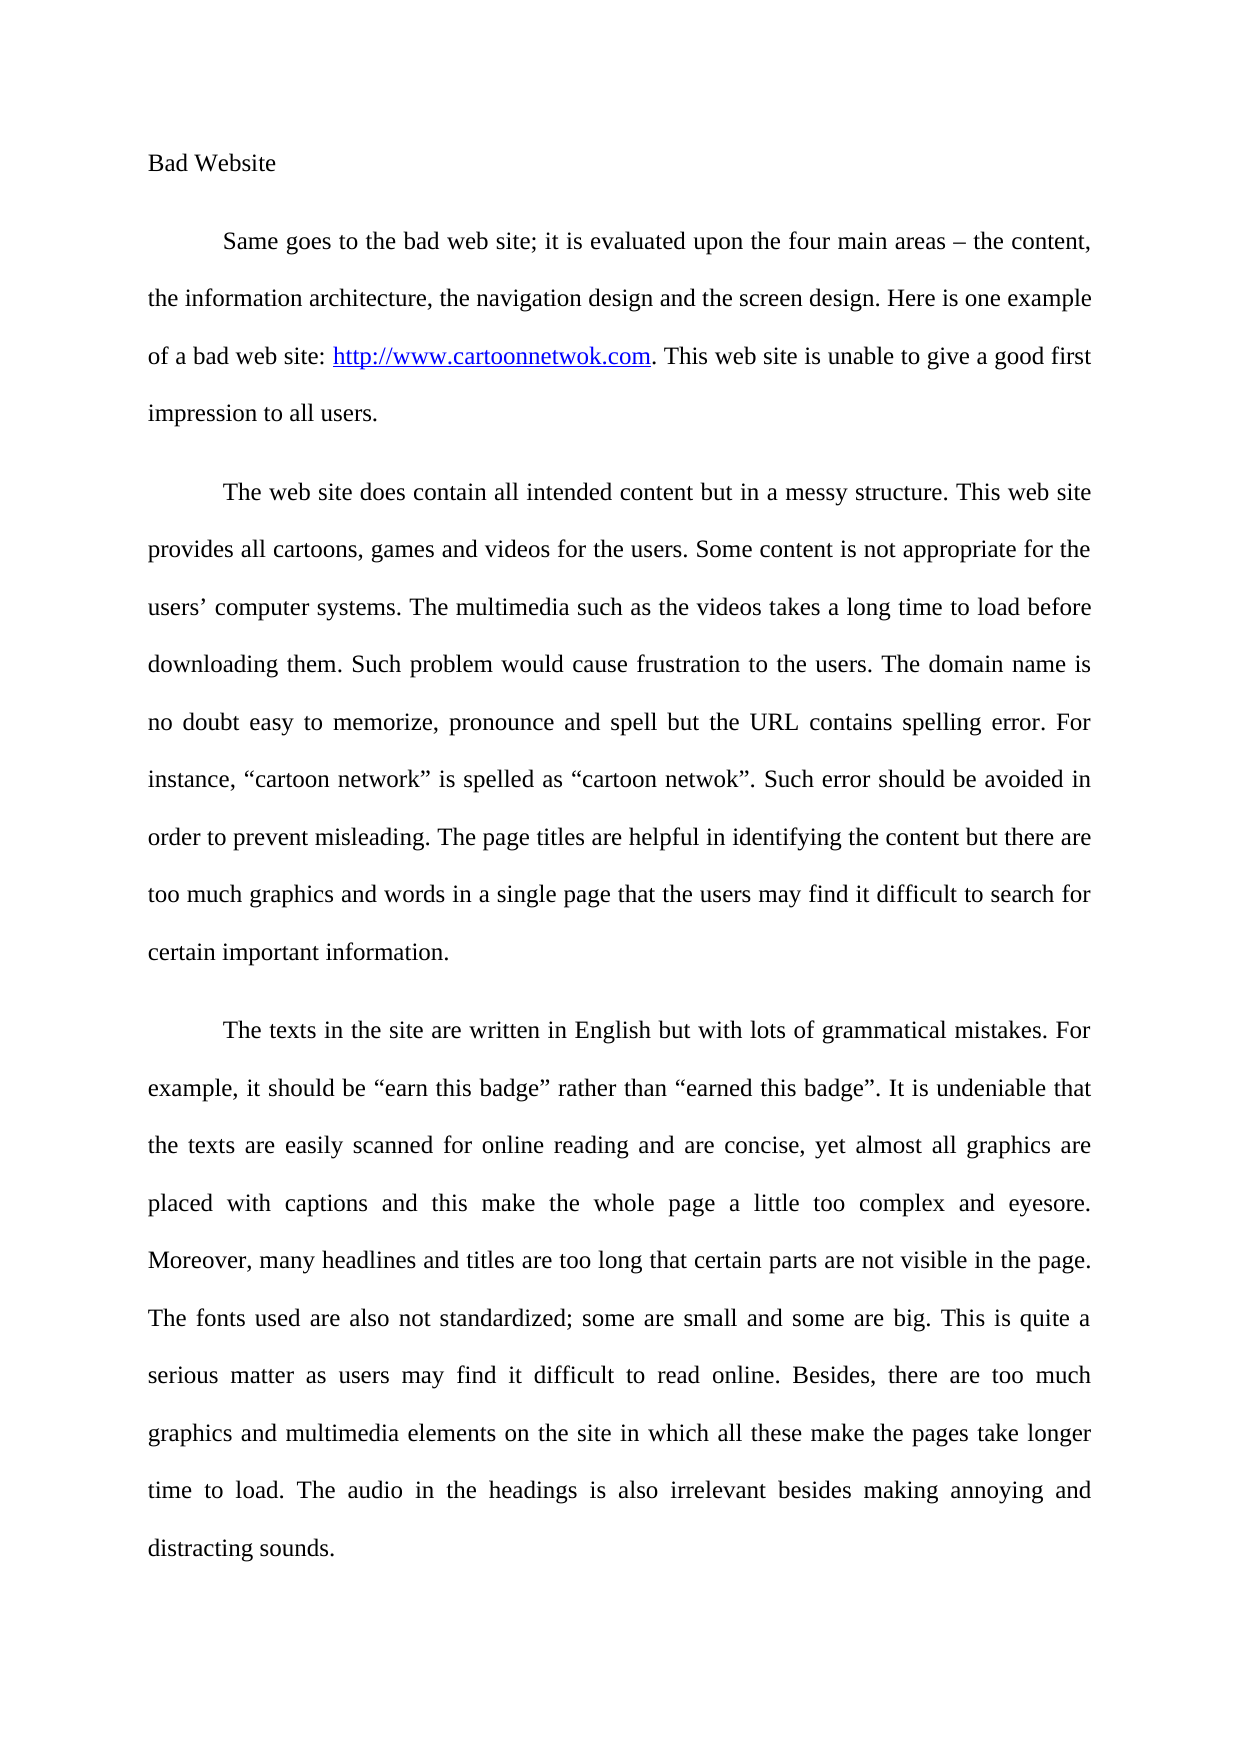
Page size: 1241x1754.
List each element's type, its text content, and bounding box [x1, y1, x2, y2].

text Bad Website [148, 148, 1092, 176]
text Same goes to the bad web site; it is evaluated upon the four main areas – the content, the information architecture, the navigation design and the screen design. Here is one example of a bad web site: http://www.cartoonnetwok.com. This web site is unable to give a good first impression to all users. [148, 226, 1092, 427]
text The texts in the site are written in English but with lots of grammatical mistakes. For example, it should be “earn this badge” rather than “earned this badge”. It is undeniable that the texts are easily scanned for online reading and are concise, yet almost all graphics are placed with captions and this make the whole page a little too complex and eyesore. Moreover, many headlines and titles are too long that certain parts are not visible in the page. The fonts used are also not standardized; some are small and some are big. This is quite a serious matter as users may find it difficult to read online. Besides, there are too much graphics and multimedia elements on the site in which all these make the pages take longer time to load. The audio in the headings is also irrelevant besides making annoying and distracting sounds. [148, 1015, 1092, 1561]
text The web site does contain all intended content but in a messy structure. This web site provides all cartoons, games and videos for the users. Some content is not appropriate for the users’ computer systems. The multimedia such as the videos takes a long time to load before downloading them. Such problem would cause frustration to the users. The domain name is no doubt easy to memorize, pronounce and spell but the URL contains spelling error. For instance, “cartoon network” is spelled as “cartoon netwok”. Such error should be avoided in order to prevent misleading. The page titles are helpful in identifying the content but there are too much graphics and words in a single page that the users may find it difficult to search for certain important information. [148, 477, 1092, 966]
